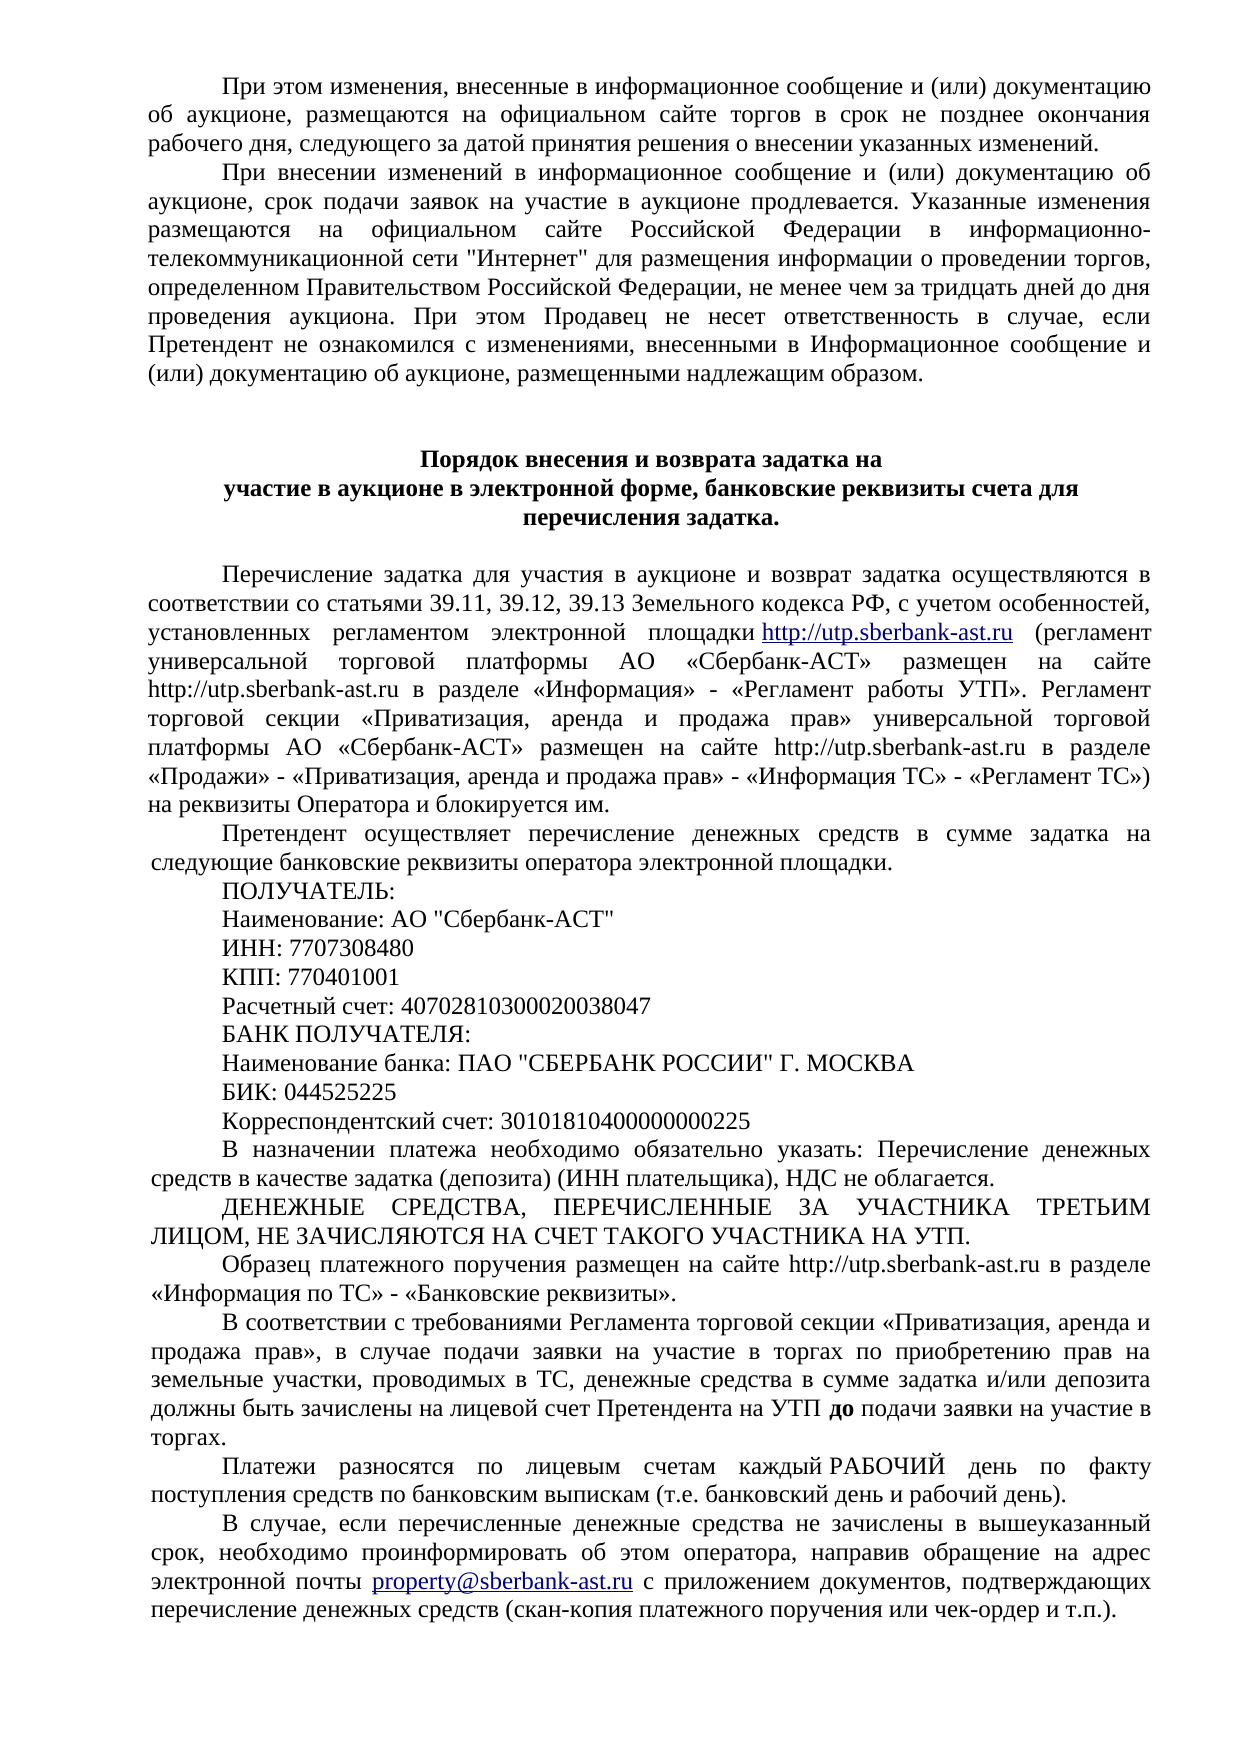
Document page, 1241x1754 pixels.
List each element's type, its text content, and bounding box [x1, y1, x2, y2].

text БАНК ПОЛУЧАТЕЛЯ: [151, 1019, 1152, 1048]
text Претендент осуществляет перечисление денежных средств в сумме задатка на следующие банковские реквизиты оператора электронной площадки. [151, 818, 1152, 876]
text Образец платежного поручения размещен на сайте http://utp.sberbank-ast.ru в разделе «Информация по ТС» - «Банковские реквизиты». [151, 1249, 1152, 1307]
text БИК: 044525225 [151, 1077, 1152, 1106]
text Порядок внесения и возврата задатка на [151, 444, 1152, 473]
text Корреспондентский счет: 30101810400000000225 [151, 1106, 1152, 1134]
text При этом изменения, внесенные в информационное сообщение и (или) документацию об аукционе, размещаются на официальном сайте торгов в срок не позднее окончания рабочего дня, следующего за датой принятия решения о внесении указанных изменений. [148, 71, 1152, 157]
text ДЕНЕЖНЫЕ СРЕДСТВА, ПЕРЕЧИСЛЕННЫЕ ЗА УЧАСТНИКА ТРЕТЬИМ ЛИЦОМ, НЕ ЗАЧИСЛЯЮТСЯ НА СЧЕТ ТАКОГО УЧАСТНИКА НА УТП. [151, 1192, 1152, 1249]
text В случае, если перечисленные денежные средства не зачислены в вышеуказанный срок, необходимо проинформировать об этом оператора, направив обращение на адрес электронной почты property@sberbank-ast.ru с приложением документов, подтверждающих перечисление денежных средств (скан-копия платежного поручения или чек-ордер и т.п.). [151, 1508, 1152, 1623]
text ПОЛУЧАТЕЛЬ: [151, 876, 1152, 904]
text Расчетный счет: 40702810300020038047 [151, 991, 1152, 1019]
text При внесении изменений в информационное сообщение и (или) документацию об аукционе, срок подачи заявок на участие в аукционе продлевается. Указанные изменения размещаются на официальном сайте Российской Федерации в информационно-телекоммуникационной сети "Интернет" для размещения информации о проведении торгов, определенном Правительством Российской Федерации, не менее чем за тридцать дней до дня проведения аукциона. При этом Продавец не несет ответственность в случае, если Претендент не ознакомился с изменениями, внесенными в Информационное сообщение и (или) документацию об аукционе, размещенными надлежащим образом. [148, 157, 1152, 387]
text Платежи разносятся по лицевым счетам каждый РАБОЧИЙ день по факту поступления средств по банковским выпискам (т.е. банковский день и рабочий день). [151, 1451, 1152, 1508]
text В назначении платежа необходимо обязательно указать: Перечисление денежных средств в качестве задатка (депозита) (ИНН плательщика), НДС не облагается. [151, 1134, 1152, 1192]
text В соответствии с требованиями Регламента торговой секции «Приватизация, аренда и продажа прав», в случае подачи заявки на участие в торгах по приобретению прав на земельные участки, проводимых в ТС, денежные средства в сумме задатка и/или депозита должны быть зачислены на лицевой счет Претендента на УТП до подачи заявки на участие в торгах. [151, 1307, 1152, 1451]
text КПП: 770401001 [151, 962, 1152, 991]
text Наименование банка: ПАО "СБЕРБАНК РОССИИ" Г. МОСКВА [151, 1048, 1152, 1077]
text участие в аукционе в электронной форме, банковские реквизиты счета для перечисления задатка. [151, 473, 1152, 531]
text ИНН: 7707308480 [151, 933, 1152, 962]
text Наименование: АО "Сбербанк-АСТ" [151, 904, 1152, 933]
